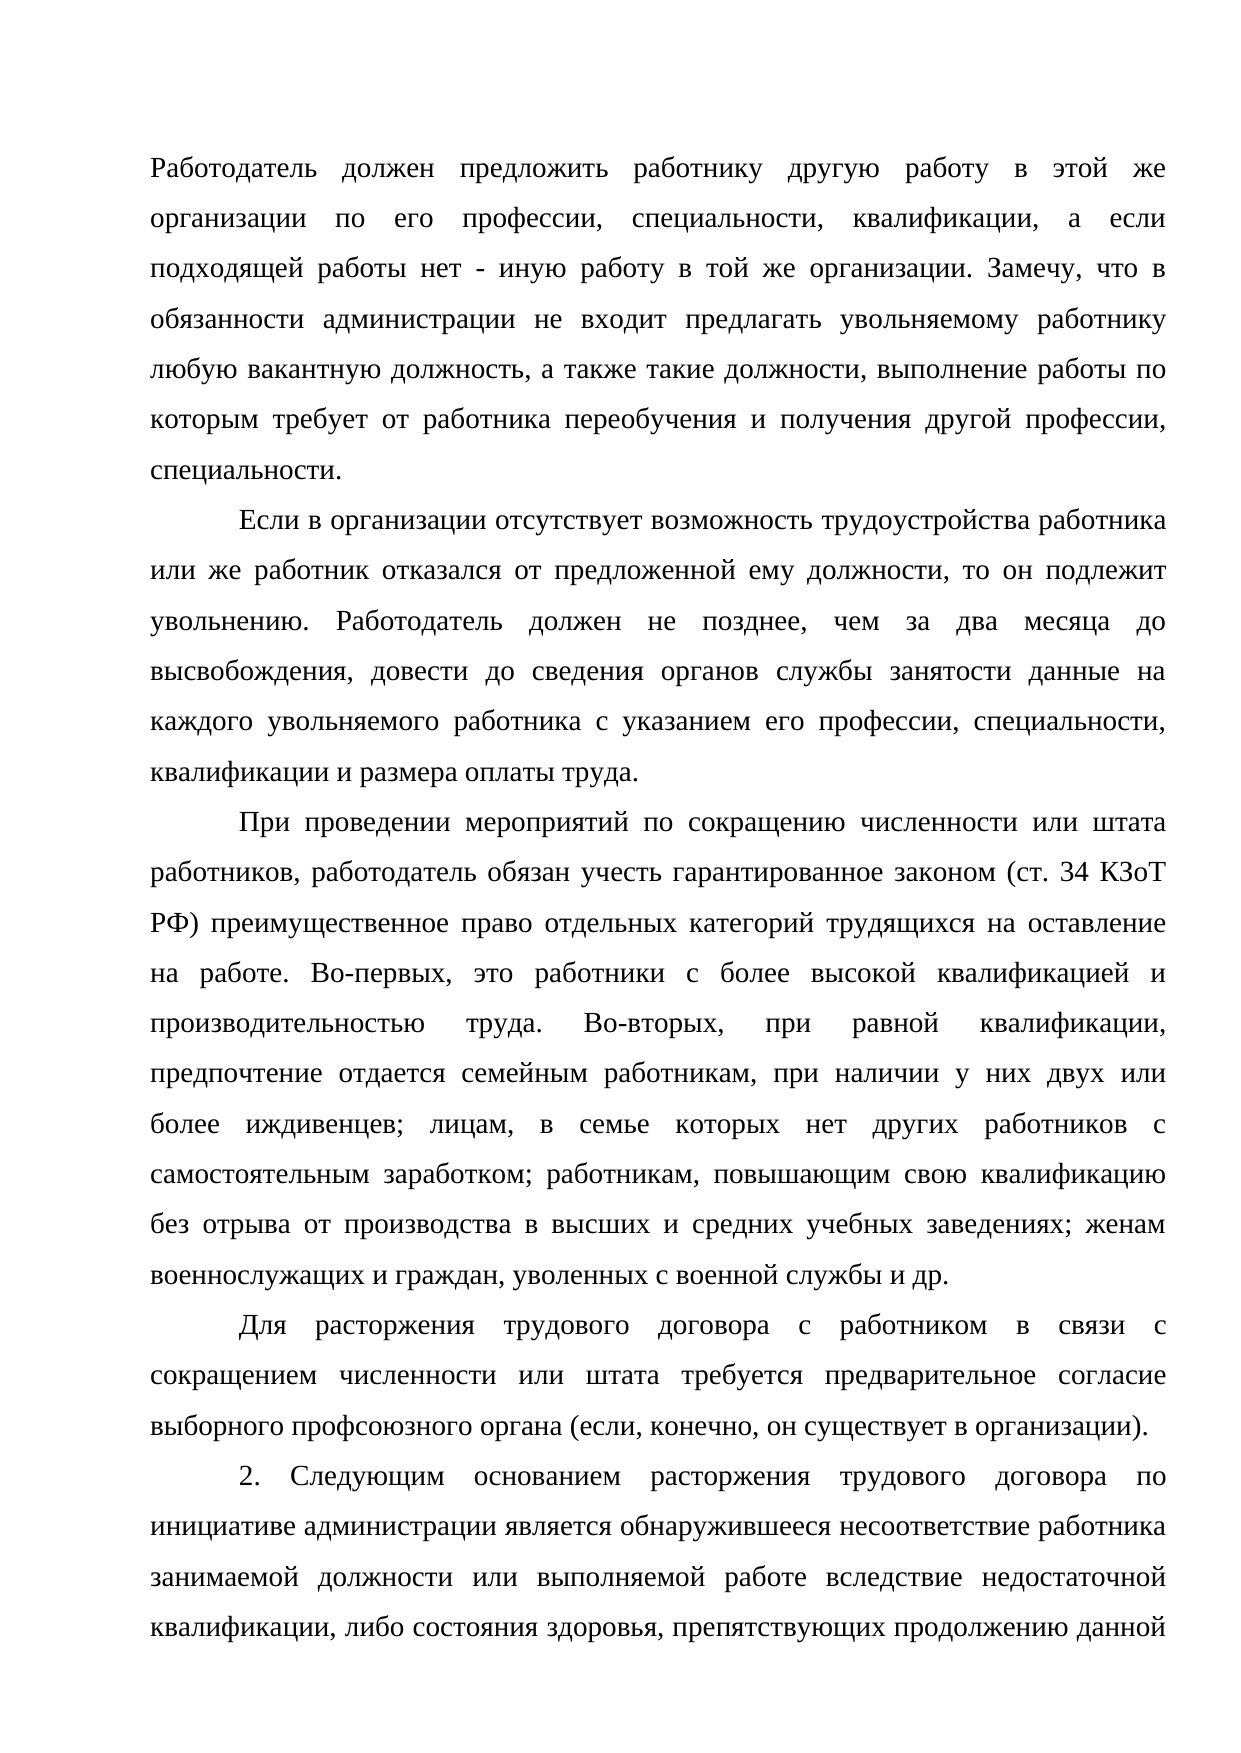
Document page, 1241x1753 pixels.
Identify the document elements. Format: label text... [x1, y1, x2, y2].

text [150, 1458, 1167, 1643]
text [150, 150, 1167, 485]
text Если в организации отсутствует возможность трудоустройства работника или же работник отказался от предложенной ему должности, то он подлежит увольнению. Работодатель должен не позднее, чем за два месяца до высвобождения, довести до сведения органов службы занятости данные на каждого увольняемого работника с указанием его профессии, специальности, квалификации и размера оплаты труда. [150, 502, 1167, 787]
text Для расторжения трудового договора с работником в связи с сокращением численности или штата требуется предварительное согласие выборного профсоюзного органа (если, конечно, он существует в организации). [150, 1307, 1167, 1441]
text При проведении мероприятий по сокращению численности или штата работников, работодатель обязан учесть гарантированное законом (ст. 34 КЗоТ РФ) преимущественное право отдельных категорий трудящихся на оставление на работе. Во-первых, это работники с более высокой квалификацией и производительностью труда. Во-вторых, при равной квалификации, предпочтение отдается семейным работникам, при наличии у них двух или более иждивенцев; лицам, в семье которых нет других работников с самостоятельным заработком; работникам, повышающим свою квалификацию без отрыва от производства в высших и средних учебных заведениях; женам военнослужащих и граждан, уволенных с военной службы и др. [150, 804, 1167, 1290]
